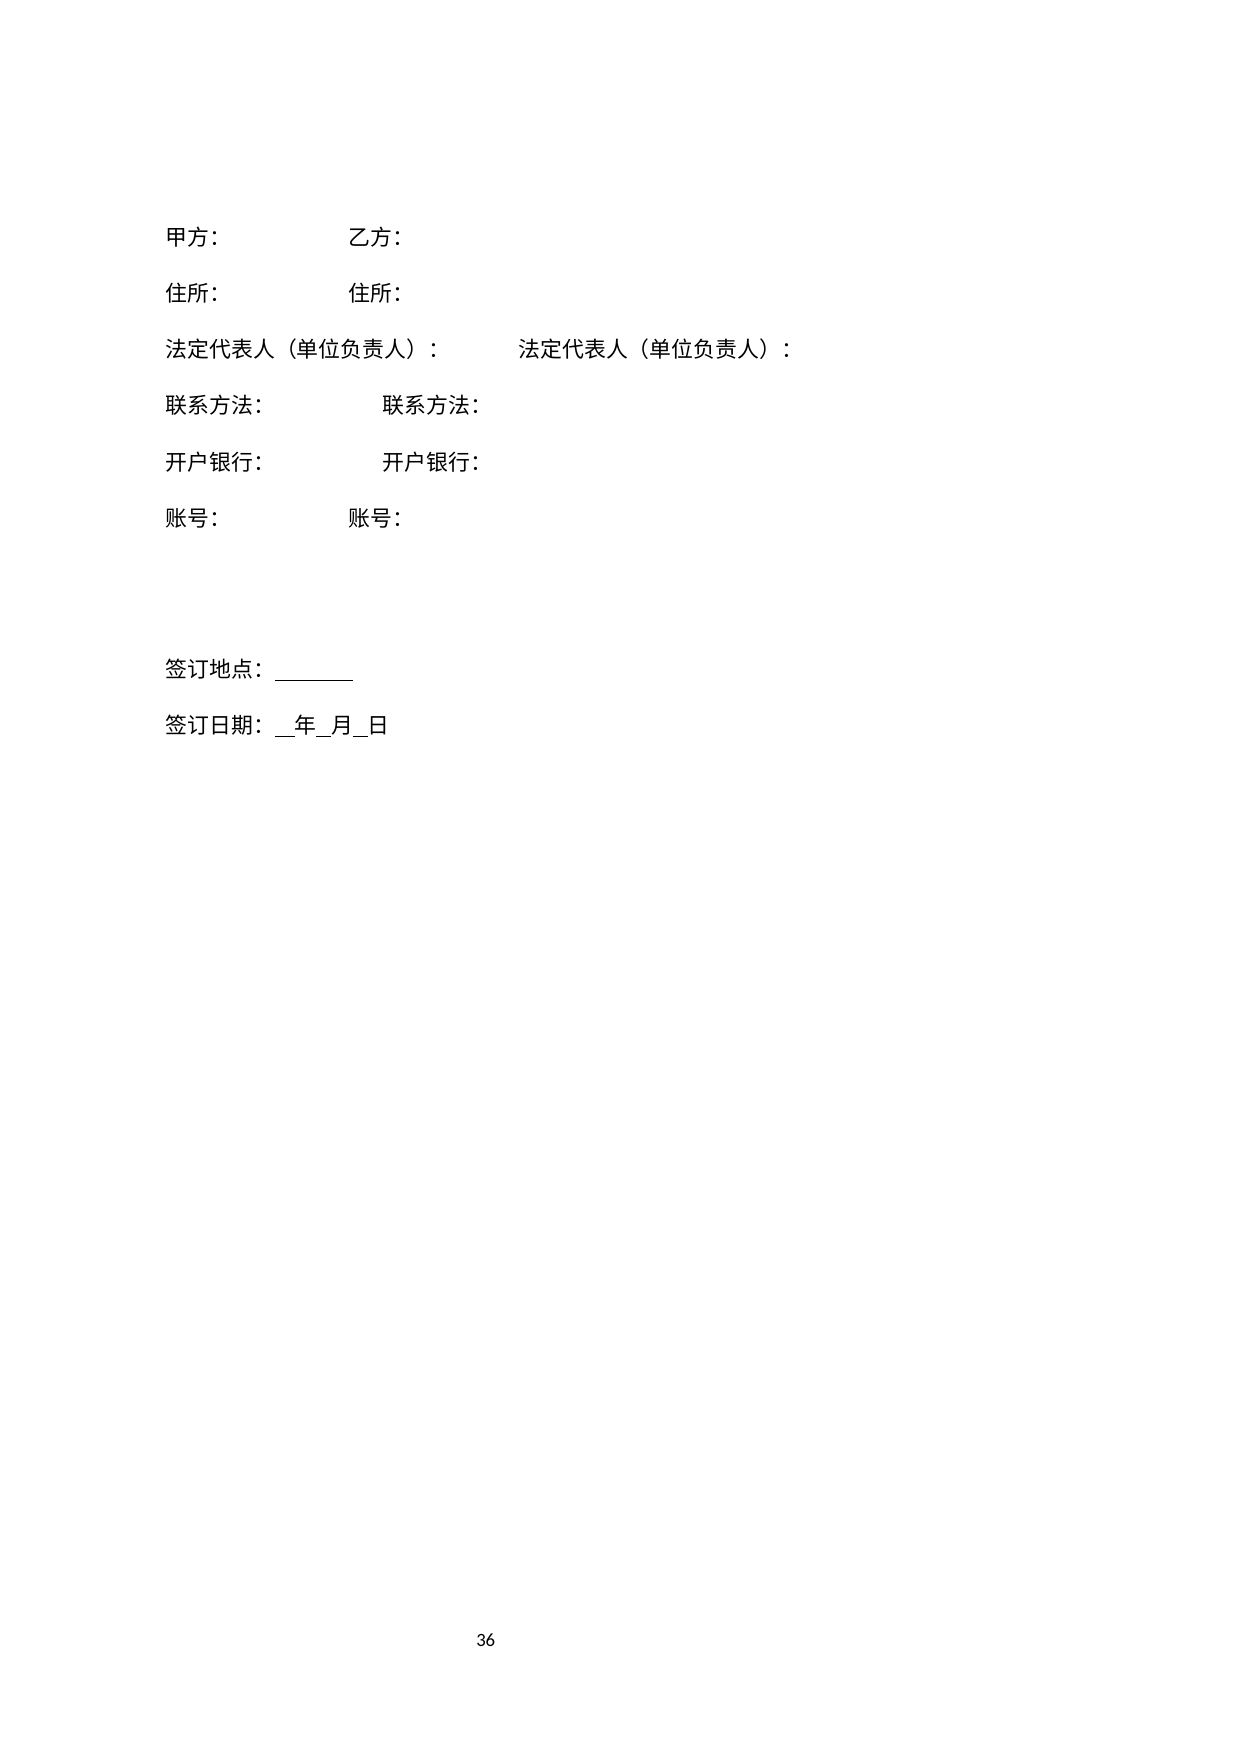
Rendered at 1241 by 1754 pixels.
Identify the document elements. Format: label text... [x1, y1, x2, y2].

text 签订日期： 年 月 日 [165, 708, 1087, 741]
text 住所： 住所： [165, 276, 1087, 308]
text 开户银行： 开户银行： [165, 444, 1087, 477]
text 账号： 账号： [165, 500, 1087, 533]
text 甲方： 乙方： [165, 219, 1087, 252]
text 法定代表人（单位负责人）： 法定代表人（单位负责人）： [165, 332, 1087, 364]
text 联系方法： 联系方法： [165, 388, 1087, 421]
text 签订地点： [165, 652, 1087, 684]
